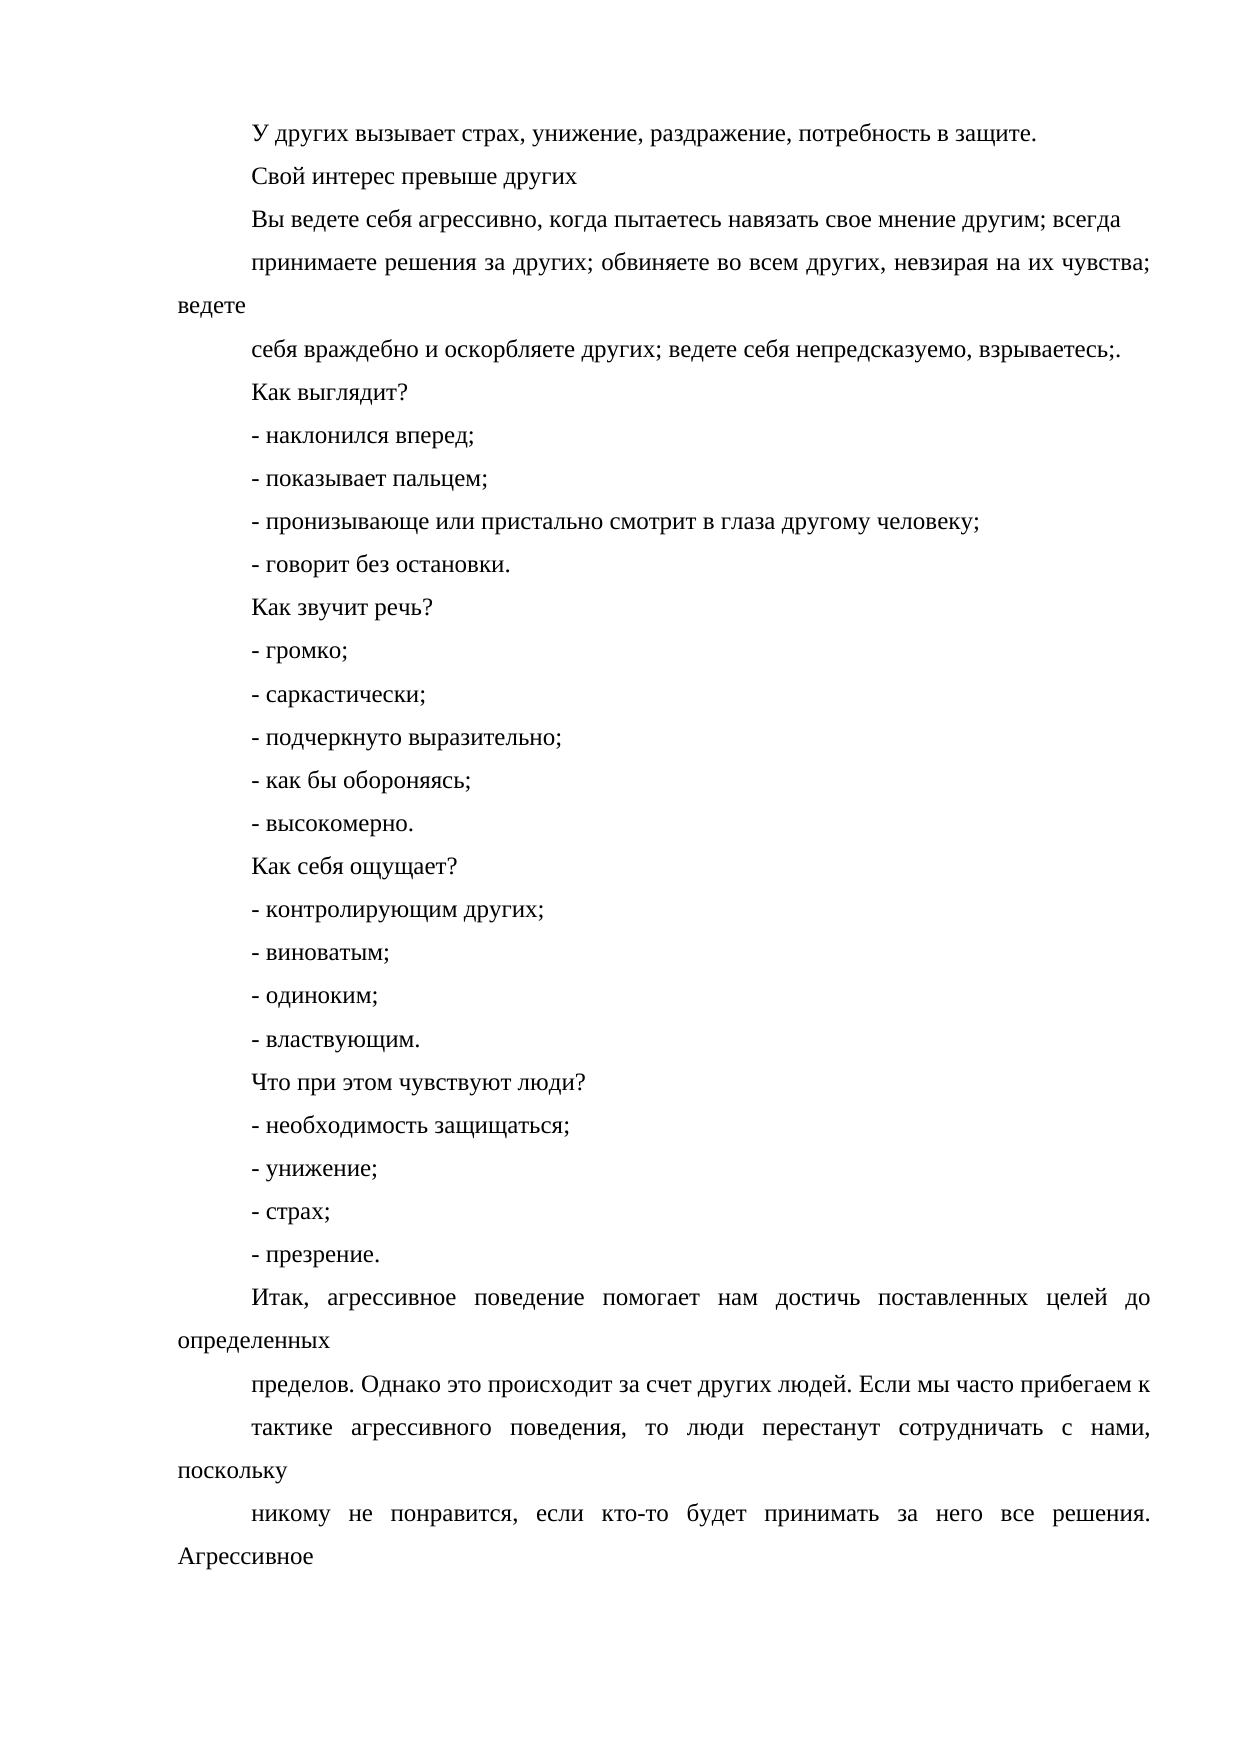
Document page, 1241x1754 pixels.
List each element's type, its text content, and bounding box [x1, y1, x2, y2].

text - властвующим. [177, 1024, 1152, 1052]
text Свой интерес превыше других [177, 161, 1152, 190]
text Что при этом чувствуют люди? [177, 1067, 1152, 1096]
text - виноватым; [177, 937, 1152, 966]
text - контролирующим других; [177, 894, 1152, 923]
text Вы ведете себя агрессивно, когда пытаетесь навязать свое мнение другим; всегда [177, 204, 1152, 233]
text Как звучит речь? [177, 592, 1152, 621]
text - страх; [177, 1196, 1152, 1225]
text Итак, агрессивное поведение помогает нам достичь поставленных целей до определенных [177, 1282, 1152, 1354]
text Как выглядит? [177, 377, 1152, 406]
text - говорит без остановки. [177, 549, 1152, 578]
text себя враждебно и оскорбляете других; ведете себя непредсказуемо, взрываетесь;. [177, 334, 1152, 362]
text - презрение. [177, 1239, 1152, 1268]
text тактике агрессивного поведения, то люди перестанут сотрудничать с нами, поскольку [177, 1412, 1152, 1484]
text - пронизывающе или пристально смотрит в глаза другому человеку; [177, 506, 1152, 535]
text - подчеркнуто выразительно; [177, 722, 1152, 751]
text - саркастически; [177, 679, 1152, 707]
text Как себя ощущает? [177, 851, 1152, 880]
text никому не понравится, если кто-то будет принимать за него все решения. Агрессивное [177, 1498, 1152, 1570]
text - необходимость защищаться; [177, 1110, 1152, 1139]
text - как бы обороняясь; [177, 765, 1152, 794]
text пределов. Однако это происходит за счет других людей. Если мы часто прибегаем к [177, 1369, 1152, 1397]
text - показывает пальцем; [177, 463, 1152, 492]
text У других вызывает страх, унижение, раздражение, потребность в защите. [177, 118, 1152, 147]
text - наклонился вперед; [177, 420, 1152, 449]
text - громко; [177, 636, 1152, 664]
text принимаете решения за других; обвиняете во всем других, невзирая на их чувства; ведете [177, 247, 1152, 319]
text - высокомерно. [177, 808, 1152, 837]
text - одиноким; [177, 981, 1152, 1009]
text - унижение; [177, 1153, 1152, 1182]
